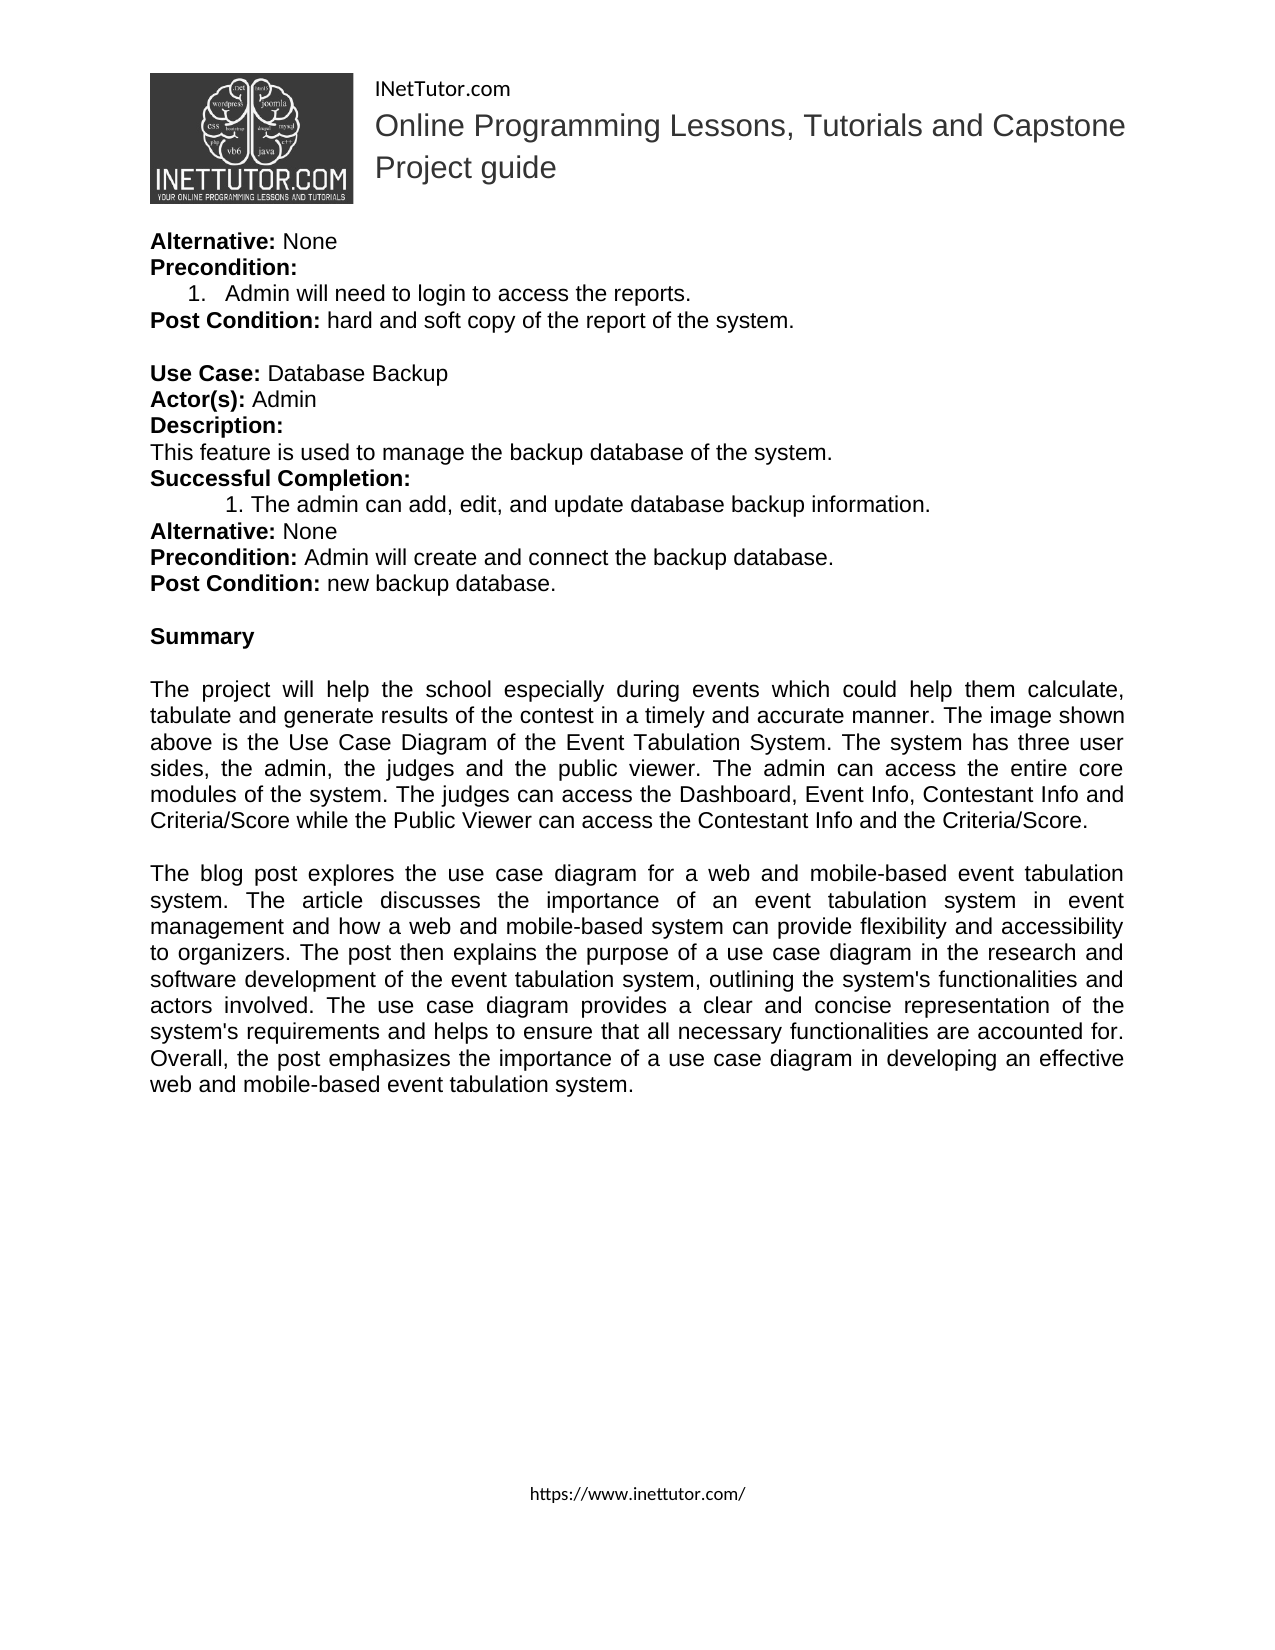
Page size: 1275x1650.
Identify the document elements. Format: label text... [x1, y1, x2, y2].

list The admin can add, edit, and update database backup information. [225, 491, 1125, 518]
text Use Case: Database Backup [150, 359, 1125, 386]
text Alternative: None [150, 228, 1125, 254]
list Admin will need to login to access the reports. [187, 280, 1125, 307]
text Description: [150, 412, 1125, 438]
text Successful Completion: [150, 465, 1125, 491]
text Precondition: [150, 254, 1125, 280]
text Post Condition: new backup database. [150, 570, 1125, 597]
text This feature is used to manage the backup database of the system. [150, 438, 1125, 465]
text Summary [150, 623, 1125, 649]
picture [150, 73, 354, 204]
text Precondition: Admin will create and connect the backup database. [150, 544, 1125, 570]
text Alternative: None [150, 518, 1125, 544]
text The blog post explores the use case diagram for a web and mobile-based event tabulation system. The article discusses the importance of an event tabulation system in event management and how a web and mobile-based system can provide flexibility and accessibility to organizers. The post then explains the purpose of a use case diagram in the research and software development of the event tabulation system, outlining the system's functionalities and actors involved. The use case diagram provides a clear and concise representation of the system's requirements and helps to ensure that all necessary functionalities are accounted for. Overall, the post emphasizes the importance of a use case diagram in developing an effective web and mobile-based event tabulation system. [150, 860, 1125, 1097]
text Post Condition: hard and soft copy of the report of the system. [150, 307, 1125, 333]
text Actor(s): Admin [150, 386, 1125, 412]
text The project will help the school especially during events which could help them calculate, tabulate and generate results of the contest in a timely and accurate manner. The image shown above is the Use Case Diagram of the Event Tabulation System. The system has three user sides, the admin, the judges and the public viewer. The admin can access the entire core modules of the system. The judges can access the Dashboard, Event Info, Contestant Info and Criteria/Score while the Public Viewer can access the Contestant Info and the Criteria/Score. [150, 702, 1125, 834]
